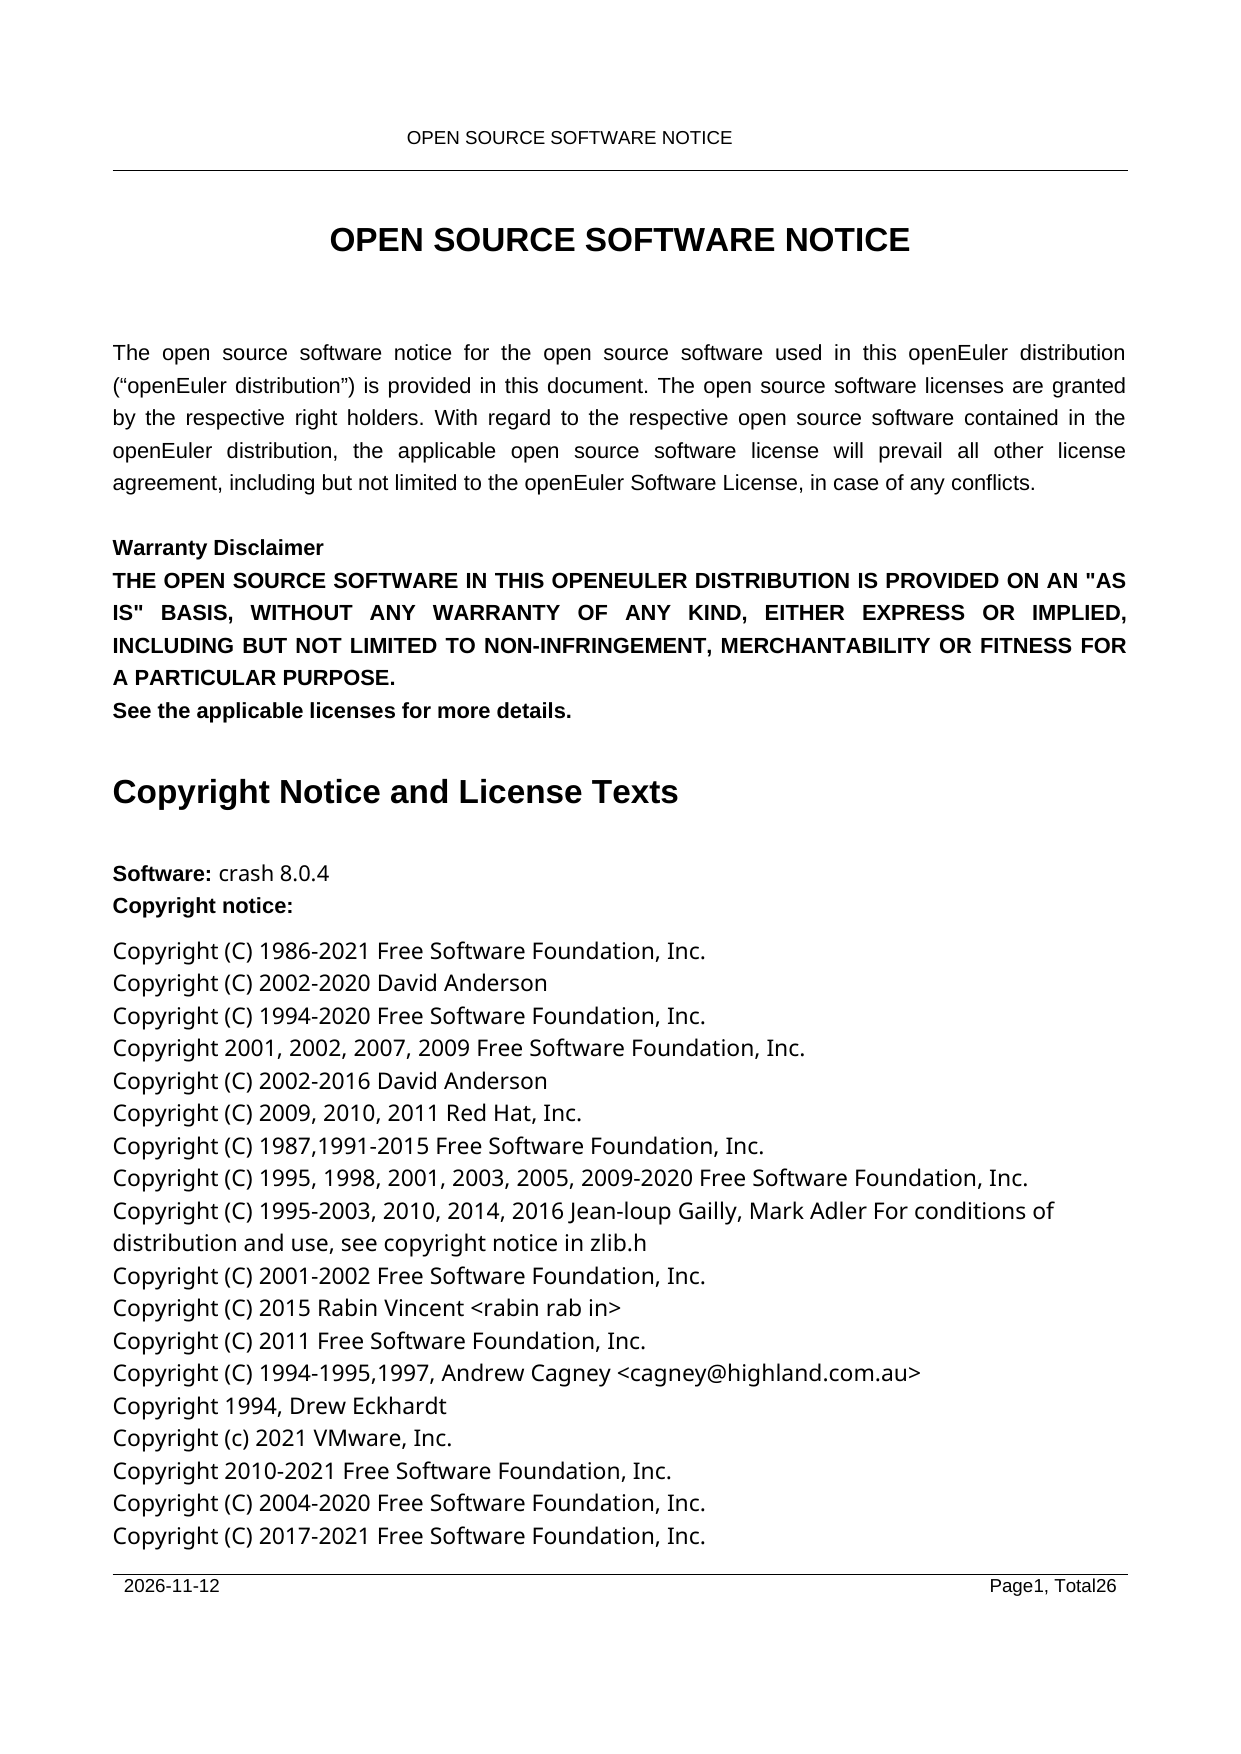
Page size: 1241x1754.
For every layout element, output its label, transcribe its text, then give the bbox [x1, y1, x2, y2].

text Copyright Notice and License Texts [112, 759, 1128, 824]
text THE OPEN SOURCE SOFTWARE IN THIS OPENEULER DISTRIBUTION IS PROVIDED ON AN "AS IS" BASIS, WITHOUT ANY WARRANTY OF ANY KIND, EITHER EXPRESS OR IMPLIED, INCLUDING BUT NOT LIMITED TO NON-INFRINGEMENT, MERCHANTABILITY OR FITNESS FOR A PARTICULAR PURPOSE. See the applicable licenses for more details. [112, 564, 1128, 726]
title Software: crash 8.0.4 [112, 856, 1128, 889]
text The open source software notice for the open source software used in this openEuler distribution (“openEuler distribution”) is provided in this document. The open source software licenses are granted by the respective right holders. With regard to the respective open source software contained in the openEuler distribution, the applicable open source software license will prevail all other license agreement, including but not limited to the openEuler Software License, in case of any conflicts. [112, 336, 1128, 499]
text OPEN SOURCE SOFTWARE NOTICE [112, 206, 1128, 271]
text Warranty Disclaimer [112, 531, 1128, 564]
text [112, 934, 1128, 1551]
text Copyright notice: [112, 889, 1128, 921]
